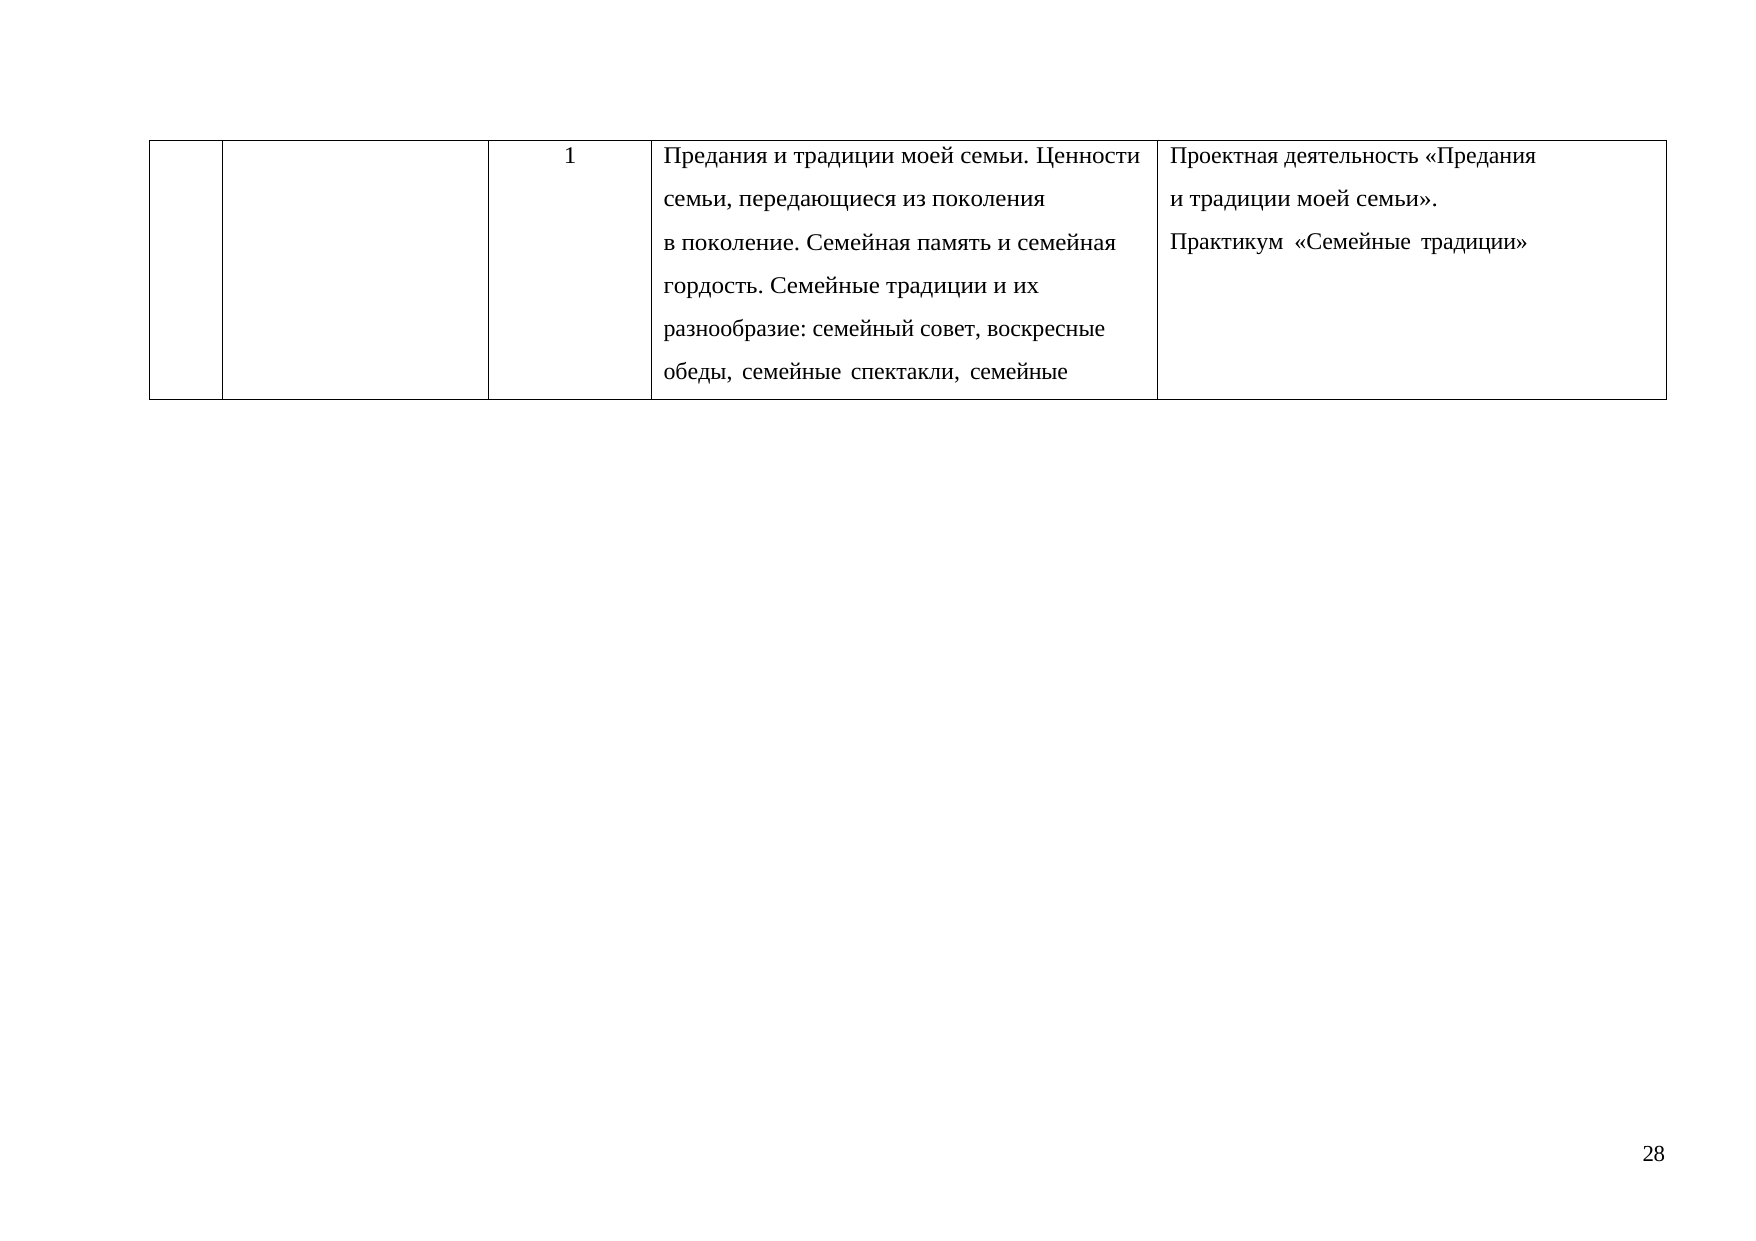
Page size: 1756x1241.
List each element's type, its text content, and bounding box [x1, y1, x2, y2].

table_cell Проектная деятельность «Предания и традиции моей семьи». Практикум «Семейные традиции» [1158, 141, 1666, 399]
table_cell 1 [489, 141, 651, 399]
table_cell Предания и традиции моей семьи. Ценности семьи, передающиеся из поколения в поколение. Семейная память и семейная гордость. Семейные традиции и их разнообразие: семейный совет, воскресные обеды, семейные спектакли, семейные [652, 141, 1157, 399]
